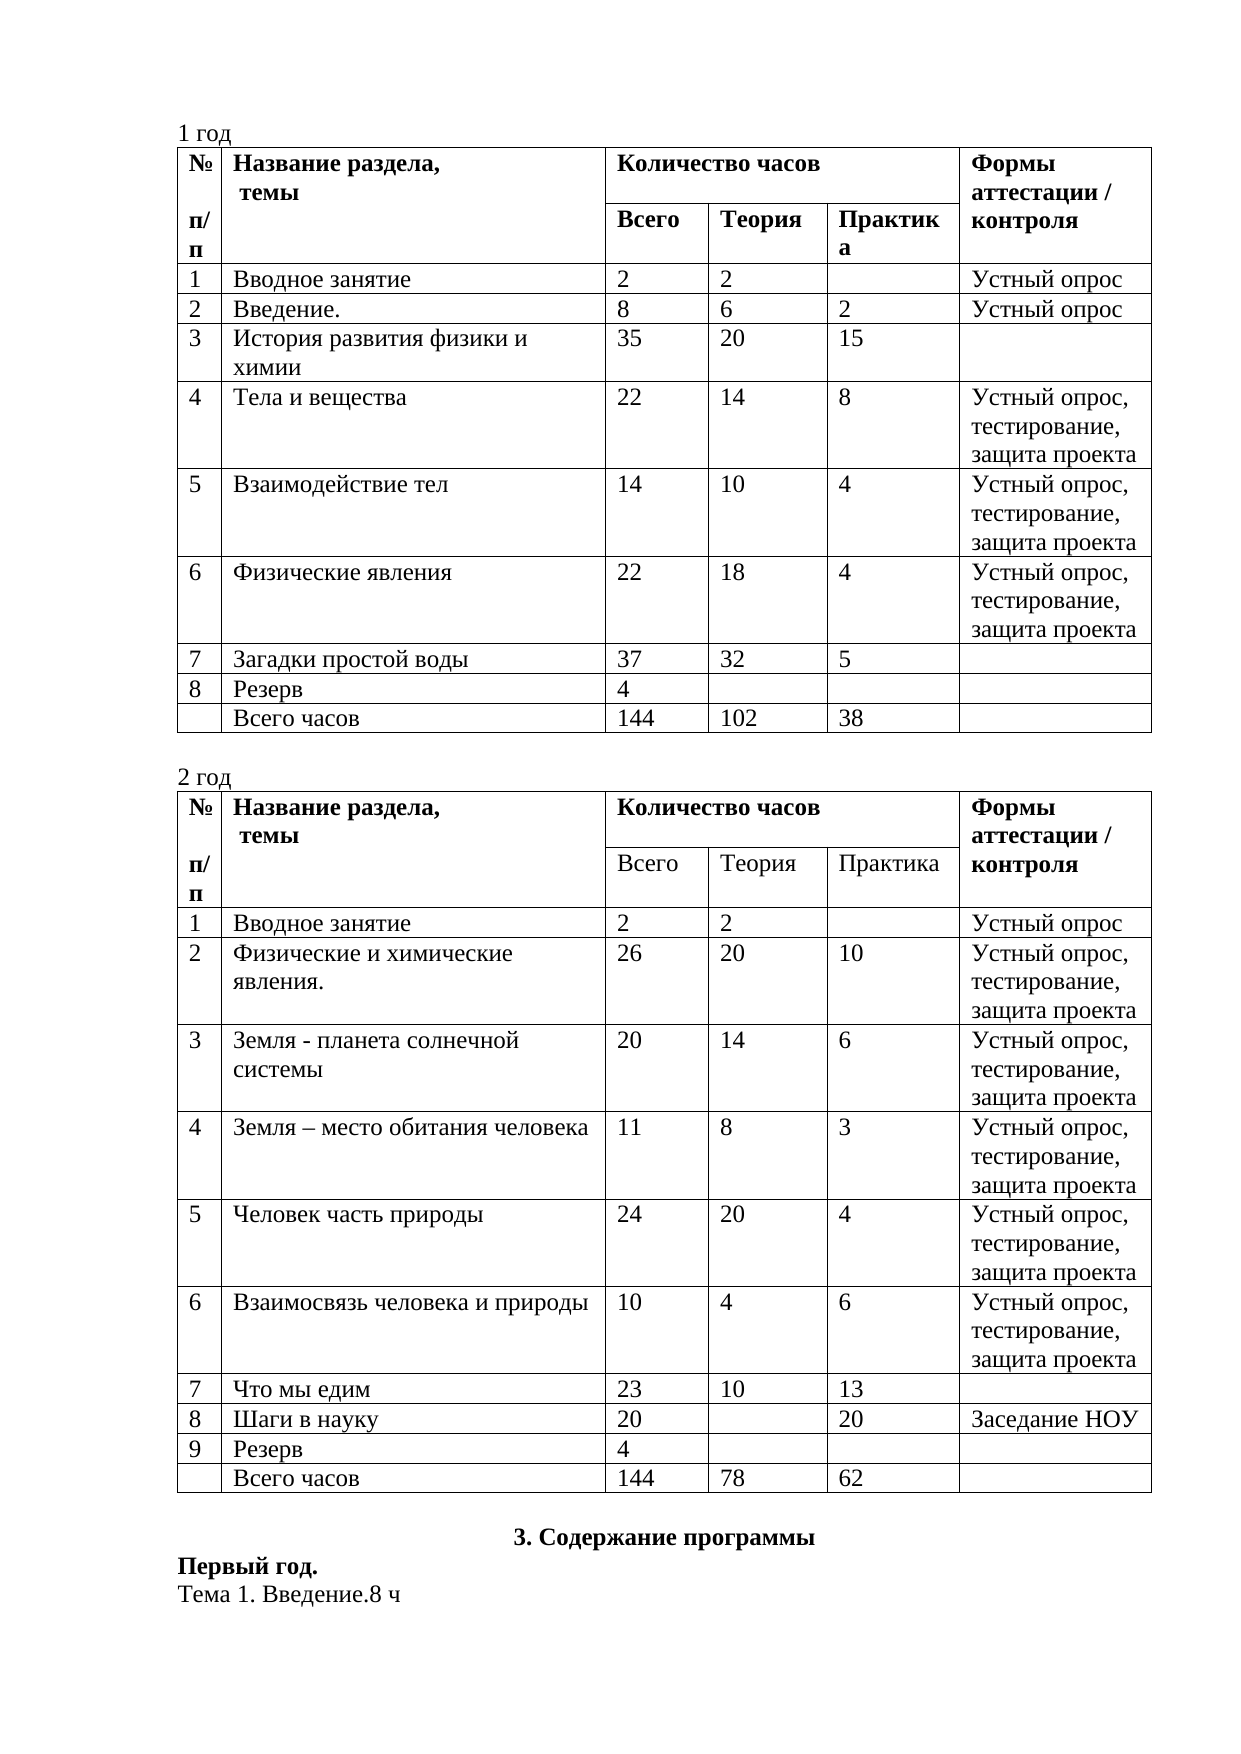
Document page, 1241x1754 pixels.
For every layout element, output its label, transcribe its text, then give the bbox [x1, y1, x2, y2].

table_cell 144 [606, 704, 708, 732]
table_cell 78 [709, 1464, 827, 1492]
table_cell 10 [709, 1374, 827, 1403]
table_cell 5 [178, 469, 221, 556]
table_cell Земля - планета солнечной системы [222, 1025, 605, 1111]
table_cell 20 [606, 1404, 708, 1433]
table_cell 2 [606, 264, 708, 293]
table_cell 23 [606, 1374, 708, 1403]
table_cell 2 [178, 294, 221, 322]
text 2 год [177, 762, 1152, 791]
table_cell Устный опрос, тестирование, защита проекта [960, 1287, 1151, 1373]
table_cell 24 [606, 1200, 708, 1286]
table_cell 14 [709, 382, 827, 468]
table_cell 6 [828, 1287, 959, 1373]
table_cell [709, 1404, 827, 1433]
table_cell Устный опрос, тестирование, защита проекта [960, 938, 1151, 1024]
table_cell 6 [828, 1025, 959, 1111]
table_cell Резерв [222, 674, 605, 702]
table_cell Всего [606, 204, 708, 263]
table_cell 1 [178, 264, 221, 293]
table_cell 22 [606, 382, 708, 468]
table_cell 18 [709, 557, 827, 643]
table_cell Введение. [222, 294, 605, 322]
table_cell 6 [178, 557, 221, 643]
table_cell 8 [178, 674, 221, 702]
table_cell [960, 704, 1151, 732]
table_cell 5 [828, 644, 959, 673]
table_cell Заседание НОУ [960, 1404, 1151, 1433]
table_cell Что мы едим [222, 1374, 605, 1403]
table_cell Всего часов [222, 704, 605, 732]
table_cell [178, 704, 221, 732]
table_cell Устный опрос, тестирование, защита проекта [960, 469, 1151, 556]
table_cell Загадки простой воды [222, 644, 605, 673]
table_cell 7 [178, 1374, 221, 1403]
table_cell 14 [606, 469, 708, 556]
table_cell 22 [606, 557, 708, 643]
table_cell 9 [178, 1434, 221, 1462]
table_cell Тела и вещества [222, 382, 605, 468]
table_cell Устный опрос, тестирование, защита проекта [960, 382, 1151, 468]
table_cell [828, 674, 959, 702]
table_cell 4 [178, 382, 221, 468]
table_cell 6 [178, 1287, 221, 1373]
table_cell [828, 1434, 959, 1462]
table_cell Земля – место обитания человека [222, 1112, 605, 1198]
table_cell Всего часов [222, 1464, 605, 1492]
table_cell 37 [606, 644, 708, 673]
table_cell 1 [178, 908, 221, 937]
table_header Формы аттестации / контроля [960, 792, 1151, 907]
table_header № п/п [178, 148, 221, 263]
table_cell 14 [709, 1025, 827, 1111]
table_cell Устный опрос, тестирование, защита проекта [960, 1025, 1151, 1111]
table_cell Вводное занятие [222, 908, 605, 937]
table_cell 2 [709, 264, 827, 293]
table_header Название раздела, темы [222, 148, 605, 263]
table_cell Устный опрос [960, 908, 1151, 937]
table_cell [960, 674, 1151, 702]
table_cell Взаимосвязь человека и природы [222, 1287, 605, 1373]
table_cell 15 [828, 324, 959, 381]
table_cell 7 [178, 644, 221, 673]
table_cell 20 [709, 324, 827, 381]
table_cell Устный опрос, тестирование, защита проекта [960, 557, 1151, 643]
table_cell 8 [709, 1112, 827, 1198]
table_cell 32 [709, 644, 827, 673]
table_cell 3 [178, 324, 221, 381]
table_cell 4 [828, 557, 959, 643]
table_cell 3 [828, 1112, 959, 1198]
table_cell Всего [606, 848, 708, 907]
table_cell Устный опрос [960, 264, 1151, 293]
table_cell 20 [828, 1404, 959, 1433]
table_header Формы аттестации / контроля [960, 148, 1151, 263]
table_cell 144 [606, 1464, 708, 1492]
table_cell [960, 1464, 1151, 1492]
table_header Количество часов [606, 148, 959, 203]
table_header Название раздела, темы [222, 792, 605, 907]
table_cell [709, 1434, 827, 1462]
table_cell 35 [606, 324, 708, 381]
table_cell 11 [606, 1112, 708, 1198]
text 1 год [177, 118, 1152, 147]
table_cell 102 [709, 704, 827, 732]
table_cell 8 [178, 1404, 221, 1433]
table_cell 6 [709, 294, 827, 322]
table_cell 5 [178, 1200, 221, 1286]
table_cell 8 [606, 294, 708, 322]
table_cell [709, 674, 827, 702]
table_cell 4 [709, 1287, 827, 1373]
table_cell [828, 264, 959, 293]
table_cell Взаимодействие тел [222, 469, 605, 556]
table_cell 62 [828, 1464, 959, 1492]
table_header Количество часов [606, 792, 959, 847]
table_cell [960, 1374, 1151, 1403]
table_cell 2 [828, 294, 959, 322]
table_cell 2 [606, 908, 708, 937]
table_cell 4 [606, 1434, 708, 1462]
table_cell 10 [606, 1287, 708, 1373]
table_cell 20 [606, 1025, 708, 1111]
table_cell Устный опрос, тестирование, защита проекта [960, 1112, 1151, 1198]
table_cell 10 [828, 938, 959, 1024]
text Тема 1. Введение.8 ч [177, 1579, 1152, 1608]
table_cell 4 [606, 674, 708, 702]
text Первый год. [177, 1551, 1152, 1579]
table_cell [828, 908, 959, 937]
table_cell Физические явления [222, 557, 605, 643]
table_cell Человек часть природы [222, 1200, 605, 1286]
table_cell История развития физики и химии [222, 324, 605, 381]
table_cell 13 [828, 1374, 959, 1403]
table_cell 38 [828, 704, 959, 732]
table_cell [178, 1464, 221, 1492]
table_cell Шаги в науку [222, 1404, 605, 1433]
table_cell Устный опрос [960, 294, 1151, 322]
table_cell 26 [606, 938, 708, 1024]
table_cell [960, 644, 1151, 673]
table_cell Практика [828, 204, 959, 263]
table_cell 4 [828, 1200, 959, 1286]
table_cell 10 [709, 469, 827, 556]
table_header № п/п [178, 792, 221, 907]
table_cell Резерв [222, 1434, 605, 1462]
table_cell 4 [178, 1112, 221, 1198]
table_cell 2 [178, 938, 221, 1024]
table_cell Теория [709, 204, 827, 263]
table_cell Теория [709, 848, 827, 907]
table_cell 2 [709, 908, 827, 937]
table_cell 20 [709, 938, 827, 1024]
table_cell 4 [828, 469, 959, 556]
table_cell Вводное занятие [222, 264, 605, 293]
table_cell Практика [828, 848, 959, 907]
table_cell 8 [828, 382, 959, 468]
table_cell 20 [709, 1200, 827, 1286]
table_cell Устный опрос, тестирование, защита проекта [960, 1200, 1151, 1286]
table_cell 3 [178, 1025, 221, 1111]
text 3. Содержание программы [177, 1522, 1152, 1551]
table_cell [960, 324, 1151, 381]
table_cell [960, 1434, 1151, 1462]
table_cell Физические и химические явления. [222, 938, 605, 1024]
